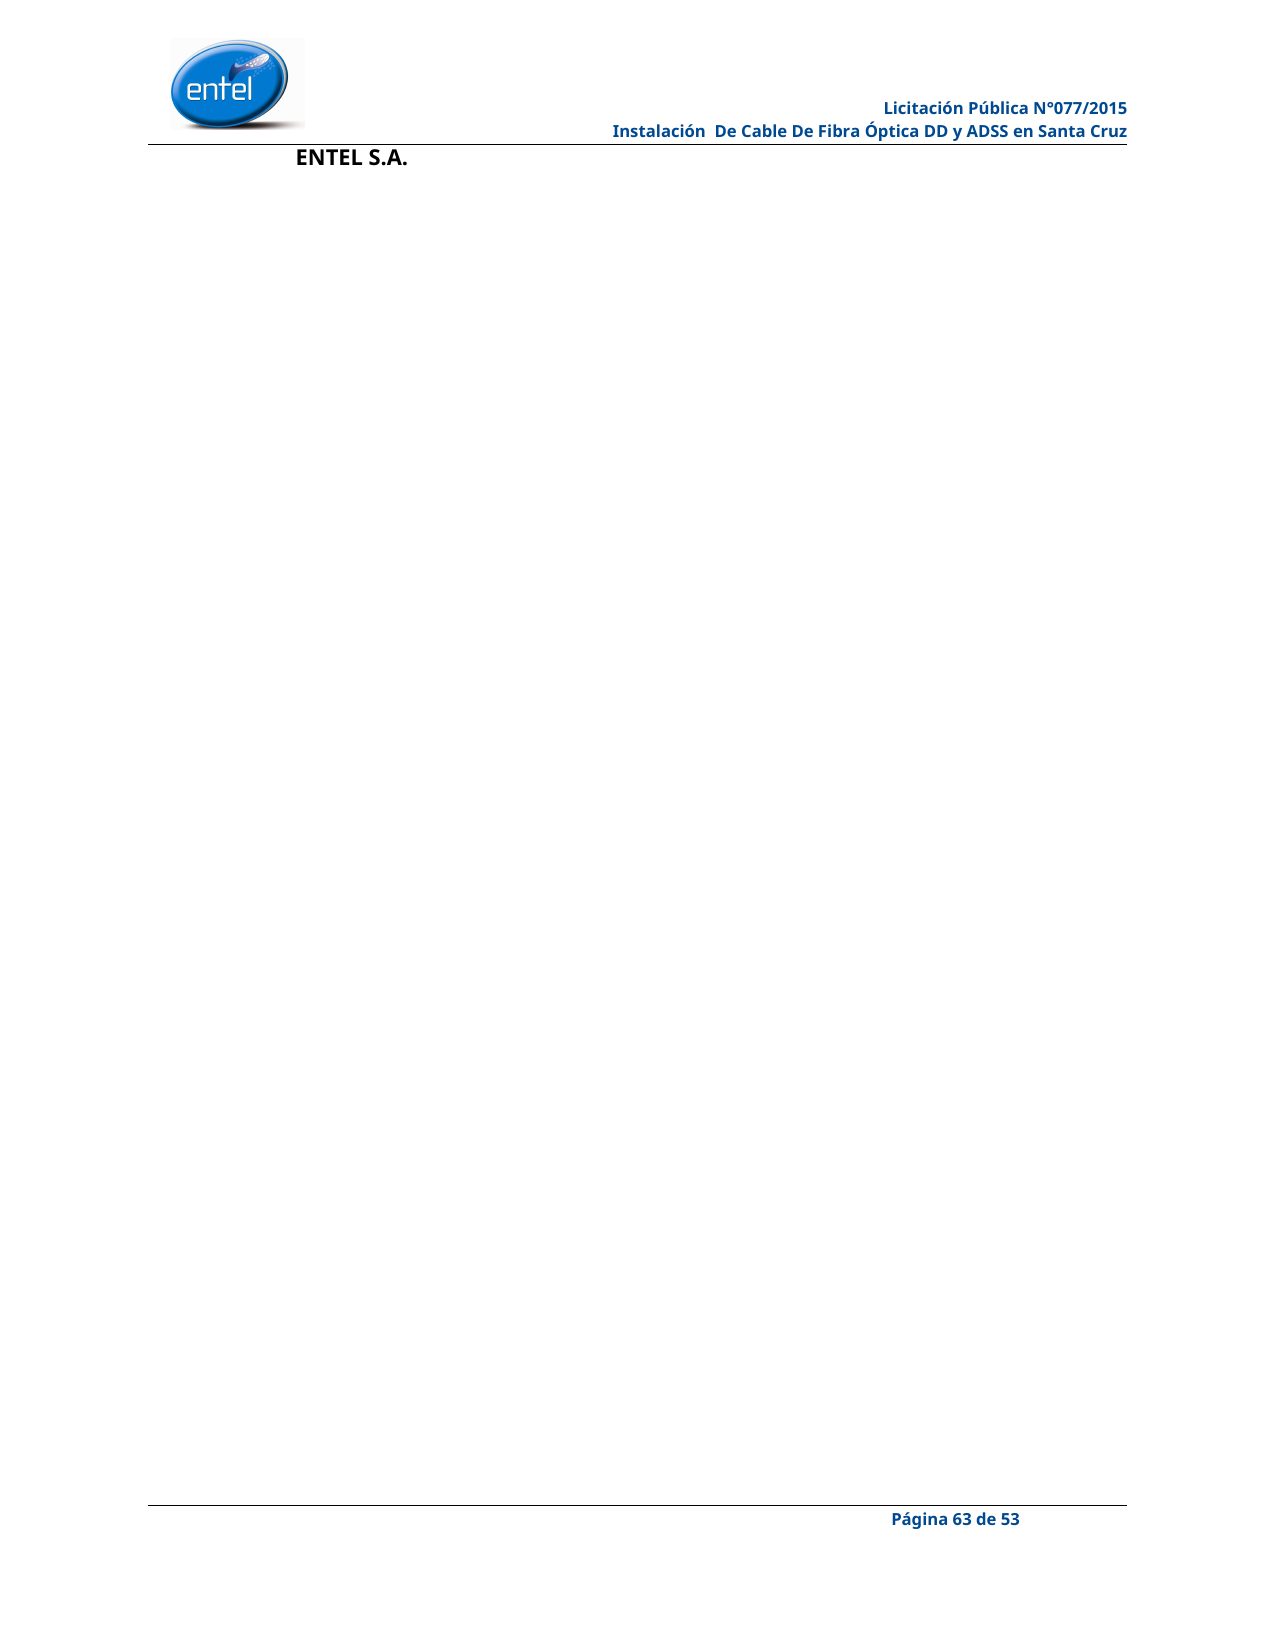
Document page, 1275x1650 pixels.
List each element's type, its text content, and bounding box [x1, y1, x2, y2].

picture [170, 38, 305, 130]
text ENTEL S.A. [148, 145, 1123, 170]
